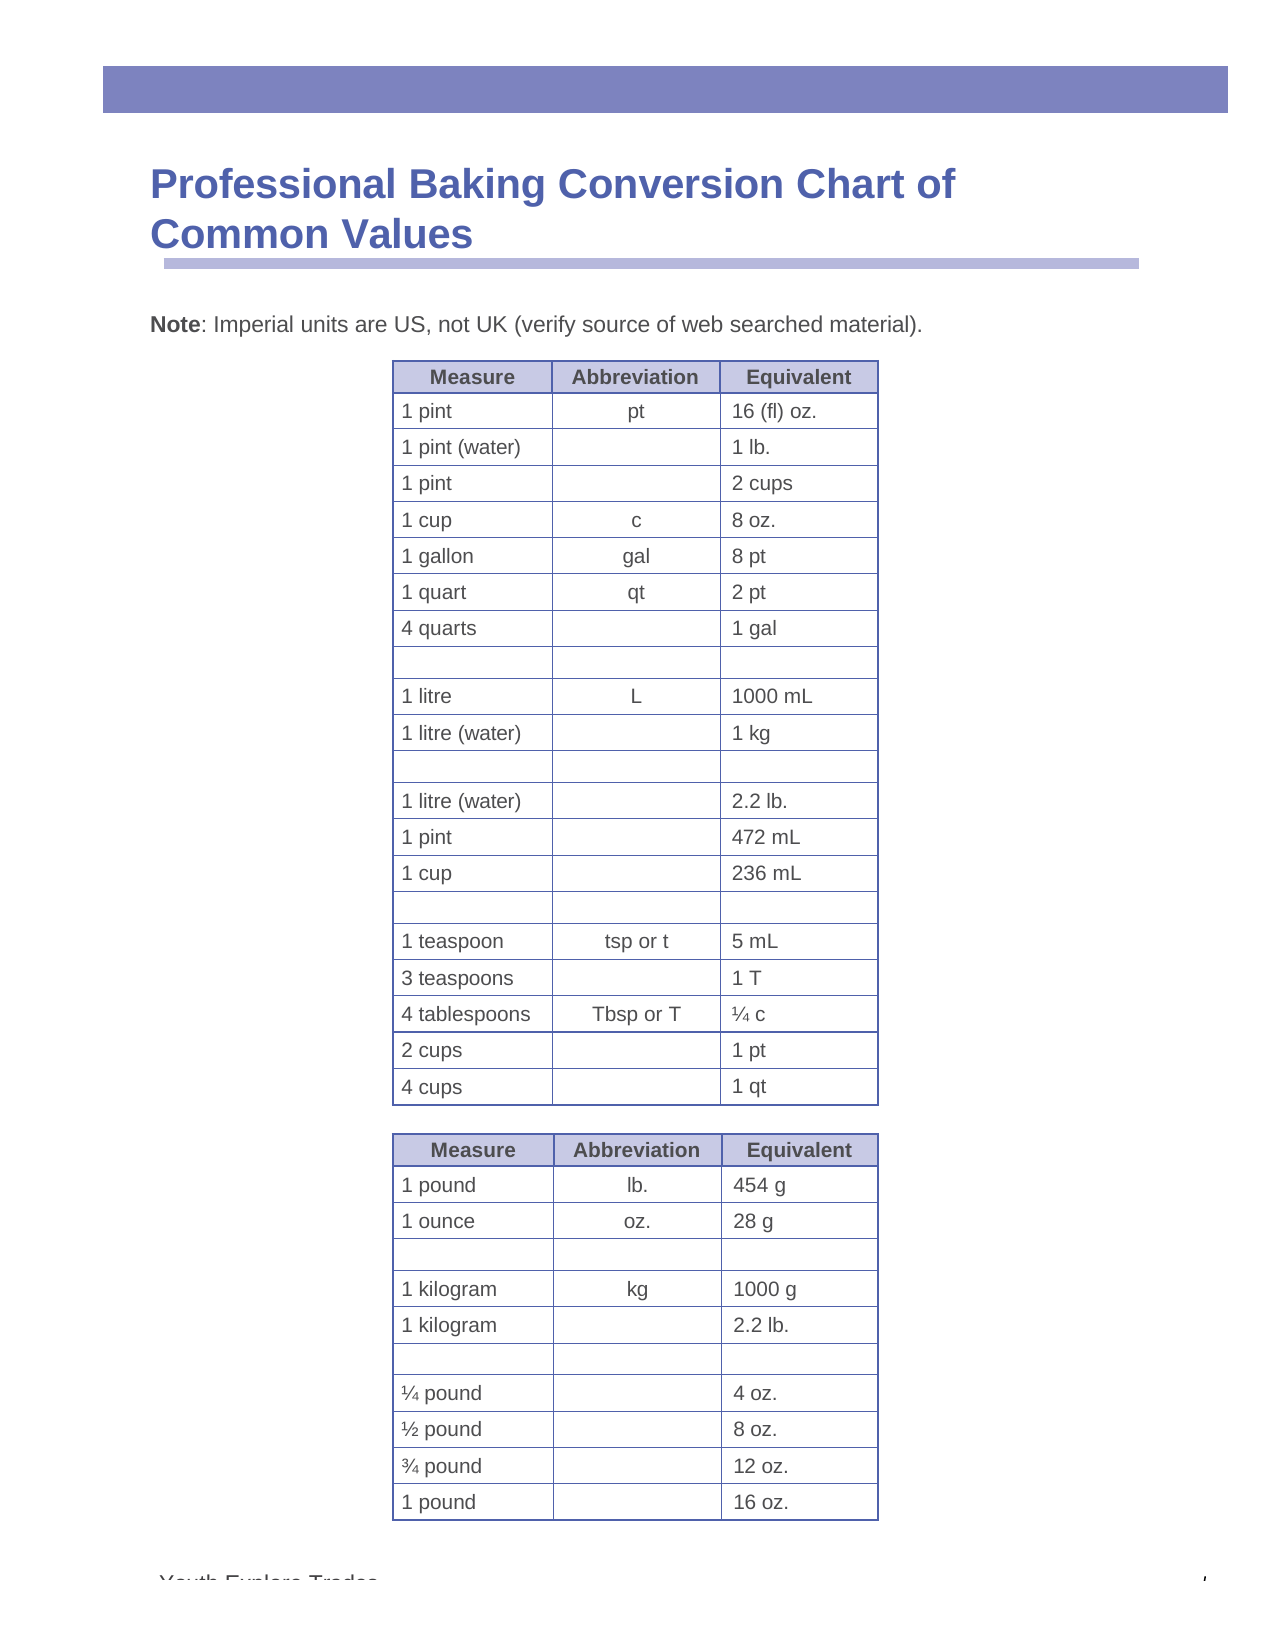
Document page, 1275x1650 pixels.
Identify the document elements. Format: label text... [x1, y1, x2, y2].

table_cell 2.2 lb. [722, 1307, 877, 1342]
table_cell [554, 1239, 721, 1270]
table_cell 16 oz. [722, 1484, 877, 1519]
table_cell 2 cups [394, 1033, 552, 1068]
table_cell [553, 856, 720, 891]
table_cell 1 pound [394, 1484, 553, 1519]
table_cell ¼ pound [394, 1375, 553, 1411]
table_cell 1 gallon [394, 538, 552, 573]
table_cell lb. [554, 1167, 721, 1202]
table_cell 1 pt [721, 1033, 877, 1068]
table_cell [394, 892, 552, 923]
table_cell 1 ounce [394, 1203, 553, 1238]
table_cell 1 kilogram [394, 1271, 553, 1306]
table_cell 1 cup [394, 502, 552, 537]
table_cell 1 pint [394, 466, 552, 501]
table_cell [722, 1239, 877, 1270]
table_header Abbreviation [555, 1135, 721, 1165]
table_cell [554, 1412, 721, 1447]
table_cell qt [553, 574, 720, 609]
table_cell 8 oz. [721, 502, 877, 537]
table_cell [554, 1448, 721, 1483]
table_cell 236 mL [721, 856, 877, 891]
table_cell 2 pt [721, 574, 877, 609]
table_cell L [553, 679, 720, 714]
text Professional Baking Conversion Chart of Common Values [150, 160, 1122, 257]
table_cell [394, 751, 552, 782]
table_header Measure [394, 1135, 553, 1165]
table_cell [553, 647, 720, 678]
table_cell 1 lb. [721, 429, 877, 464]
table_cell [553, 1033, 720, 1068]
table_cell [553, 751, 720, 782]
table_cell kg [554, 1271, 721, 1306]
table_cell c [553, 502, 720, 537]
table_cell [394, 647, 552, 678]
table_cell 1 cup [394, 856, 552, 891]
table_cell 1 litre (water) [394, 715, 552, 750]
table_cell 16 (fl) oz. [721, 394, 877, 428]
table_cell gal [553, 538, 720, 573]
table_cell 1 litre (water) [394, 783, 552, 818]
table_cell 4 cups [394, 1069, 552, 1104]
table_cell 1 litre [394, 679, 552, 714]
table_header Measure [394, 362, 551, 392]
table_cell [553, 819, 720, 854]
table_cell [553, 611, 720, 646]
table_cell [394, 1344, 553, 1374]
table_cell 4 tablespoons [394, 996, 552, 1031]
table_cell 8 oz. [722, 1412, 877, 1447]
table_cell 1 T [721, 960, 877, 995]
table_cell [554, 1344, 721, 1374]
table_cell 1 qt [721, 1069, 877, 1104]
table_cell ½ pound [394, 1412, 553, 1447]
table_cell 4 quarts [394, 611, 552, 646]
table_cell 4 oz. [722, 1375, 877, 1411]
table_cell 1 teaspoon [394, 924, 552, 959]
table_header Abbreviation [553, 362, 719, 392]
table_cell [553, 429, 720, 464]
table_cell [721, 751, 877, 782]
table_cell ¼ c [721, 996, 877, 1031]
table_cell 3 teaspoons [394, 960, 552, 995]
table_cell 2 cups [721, 466, 877, 501]
table_cell tsp or t [553, 924, 720, 959]
table_cell [553, 1069, 720, 1104]
table_cell [553, 783, 720, 818]
table_cell 12 oz. [722, 1448, 877, 1483]
table_cell [721, 647, 877, 678]
table_cell 1 gal [721, 611, 877, 646]
table_header Equivalent [723, 1135, 877, 1165]
table_cell 472 mL [721, 819, 877, 854]
table_cell 1 pint [394, 819, 552, 854]
table_header Equivalent [721, 362, 877, 392]
table_cell 1 pound [394, 1167, 553, 1202]
table_cell [554, 1484, 721, 1519]
table_cell 8 pt [721, 538, 877, 573]
table_cell [394, 1239, 553, 1270]
table_cell 1 kilogram [394, 1307, 553, 1342]
table_cell ¾ pound [394, 1448, 553, 1483]
table_cell 1 quart [394, 574, 552, 609]
table_cell [722, 1344, 877, 1374]
table_cell [553, 466, 720, 501]
table_cell 1000 mL [721, 679, 877, 714]
table_cell [553, 960, 720, 995]
table_cell 454 g [722, 1167, 877, 1202]
table_cell pt [553, 394, 720, 428]
text Note: Imperial units are US, not UK (verify source of web searched material). [150, 311, 1239, 337]
table_cell [554, 1307, 721, 1342]
table_cell 28 g [722, 1203, 877, 1238]
table_cell 1 kg [721, 715, 877, 750]
table_cell oz. [554, 1203, 721, 1238]
table_cell 1000 g [722, 1271, 877, 1306]
table_cell 5 mL [721, 924, 877, 959]
table_cell [721, 892, 877, 923]
table_cell 1 pint (water) [394, 429, 552, 464]
table_cell [553, 715, 720, 750]
table_cell 2.2 lb. [721, 783, 877, 818]
table_cell [554, 1375, 721, 1411]
table_cell Tbsp or T [553, 996, 720, 1031]
table_cell [553, 892, 720, 923]
table_cell 1 pint [394, 394, 552, 428]
